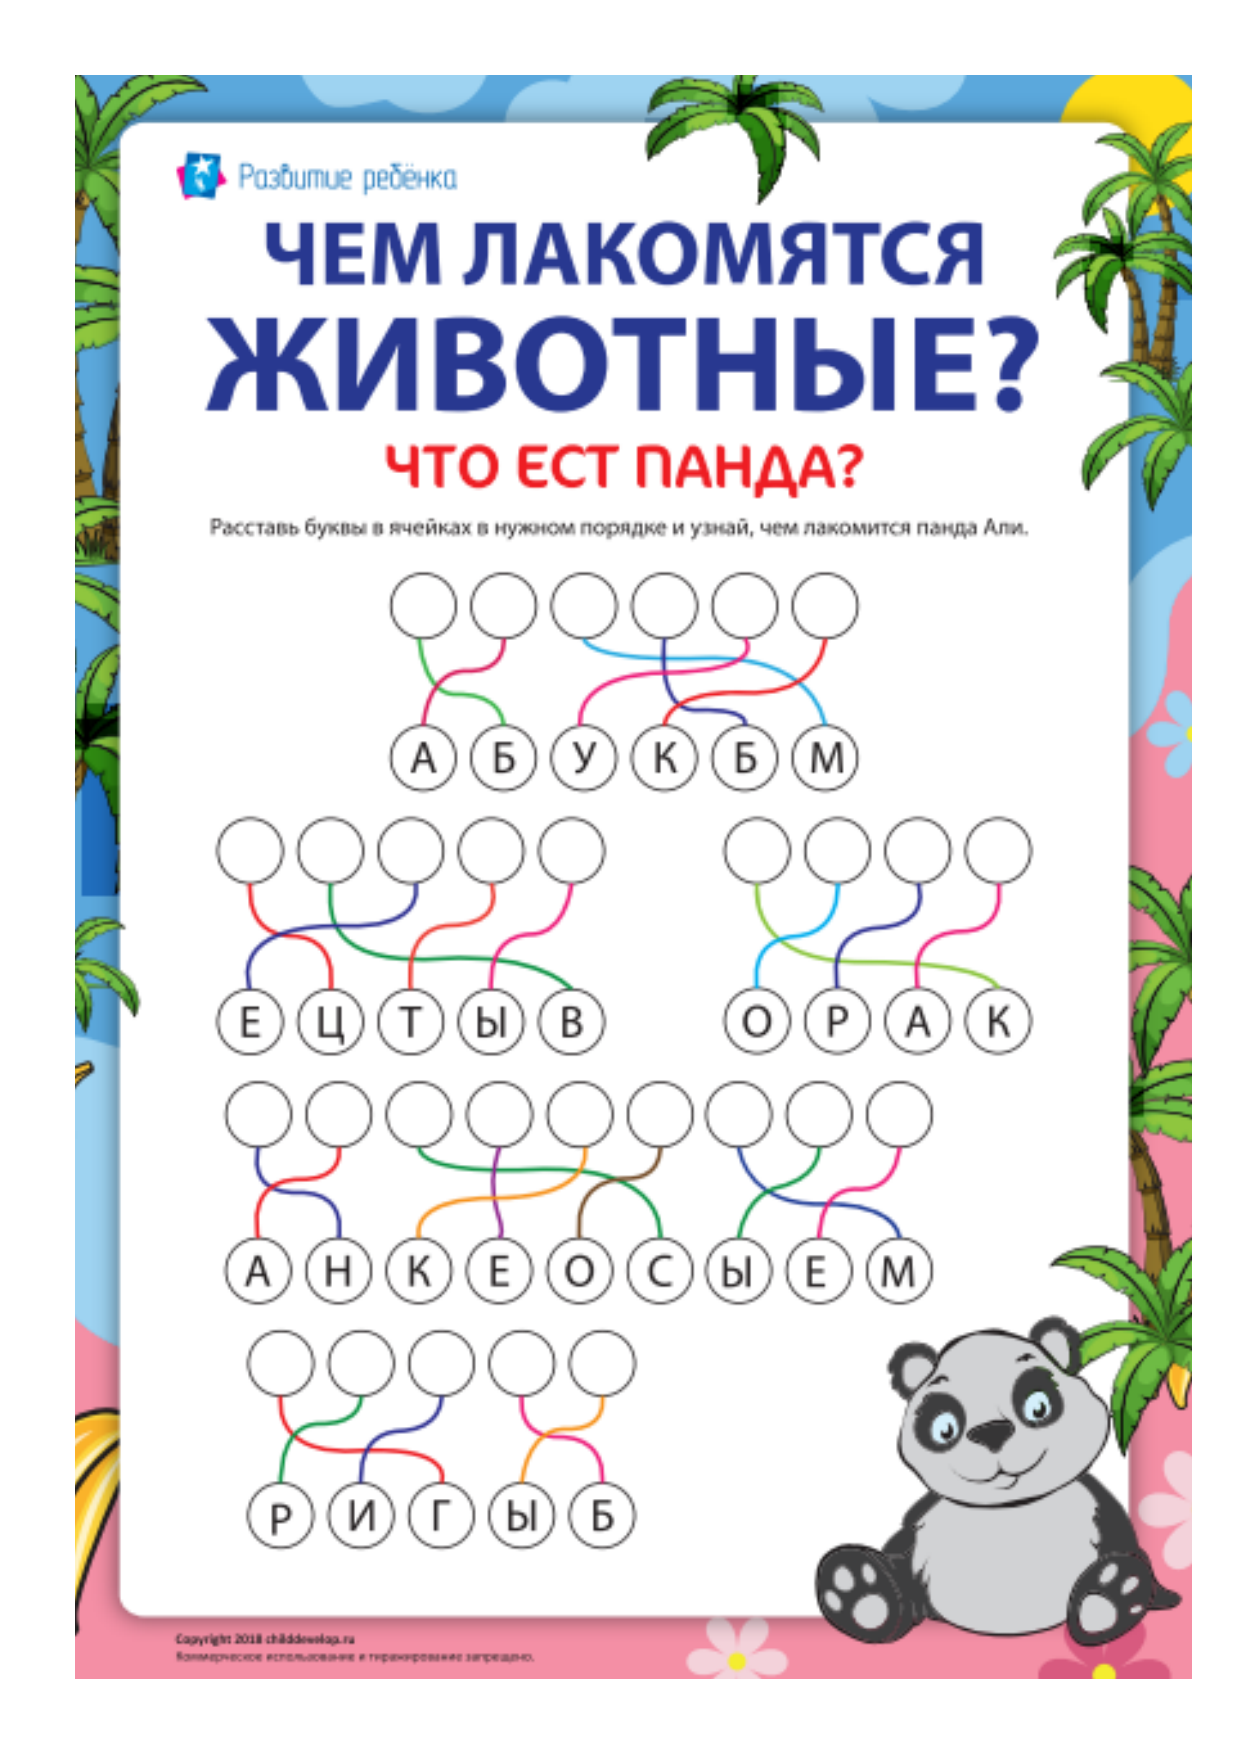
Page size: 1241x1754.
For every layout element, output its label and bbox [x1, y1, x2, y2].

picture [75, 75, 1192, 1679]
